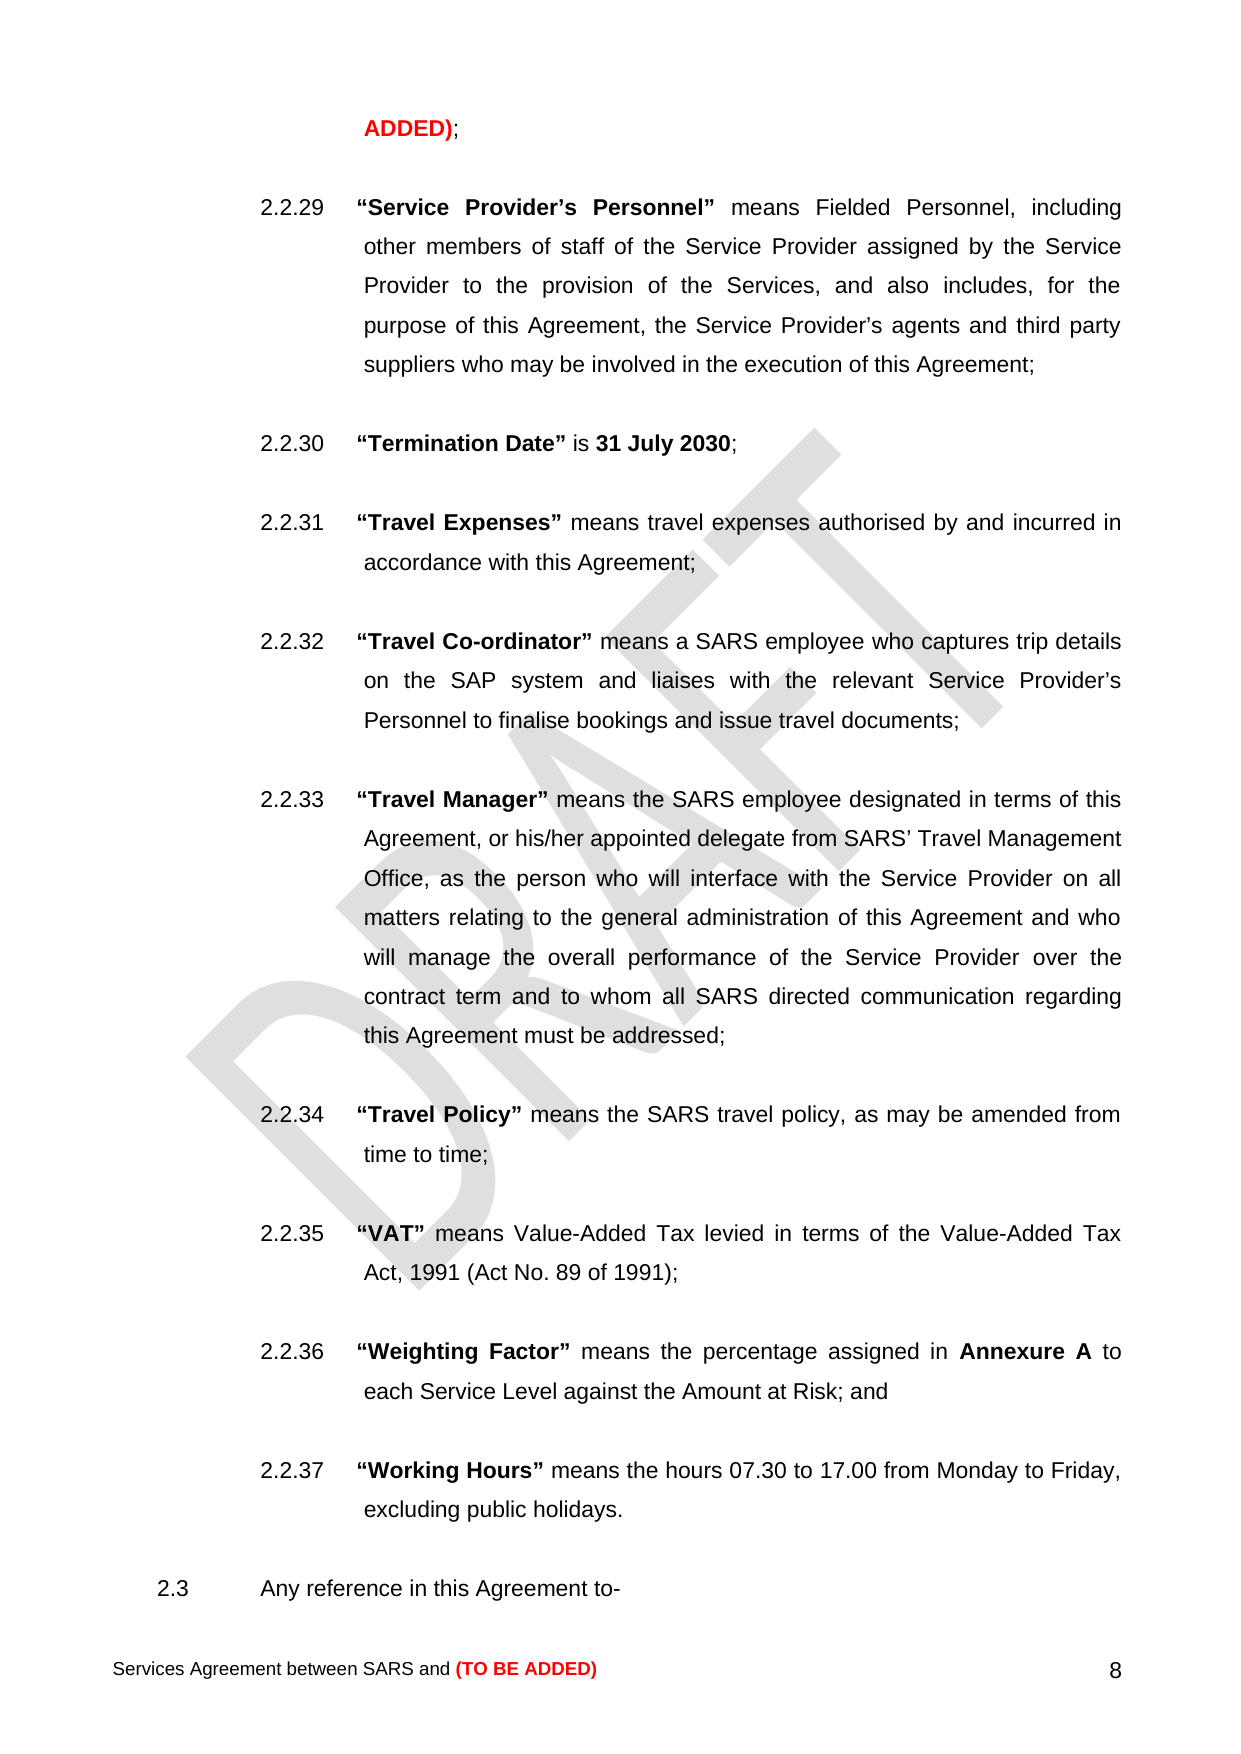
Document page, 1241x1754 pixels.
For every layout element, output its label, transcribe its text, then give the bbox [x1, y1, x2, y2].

list “VAT” means Value-Added Tax levied in terms of the Value-Added Tax Act, 1991 (Act No. 89 of 1991); [260, 1220, 1122, 1286]
list “Service Provider’s Personnel” means Fielded Personnel, including other members of staff of the Service Provider assigned by the Service Provider to the provision of the Services, and also includes, for the purpose of this Agreement, the Service Provider’s agents and third party suppliers who may be involved in the execution of this Agreement; [260, 193, 1122, 378]
list “Travel Expenses” means travel expenses authorised by and incurred in accordance with this Agreement; [260, 509, 1122, 575]
list “Travel Co-ordinator” means a SARS employee who captures trip details on the SAP system and liaises with the relevant Service Provider’s Personnel to finalise bookings and issue travel documents; [260, 628, 1122, 733]
list Any reference in this Agreement to- [157, 1575, 1122, 1602]
list “Weighting Factor” means the percentage assigned in Annexure A to each Service Level against the Amount at Risk; and [260, 1338, 1122, 1404]
list “Termination Date” is 31 July 2030; [260, 430, 1122, 457]
list “Working Hours” means the hours 07.30 to 17.00 from Monday to Friday, excluding public holidays. [260, 1457, 1122, 1523]
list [260, 114, 1122, 141]
list “Travel Policy” means the SARS travel policy, as may be amended from time to time; [260, 1101, 1122, 1167]
list “Travel Manager” means the SARS employee designated in terms of this Agreement, or his/her appointed delegate from SARS’ Travel Management Office, as the person who will interface with the Service Provider on all matters relating to the general administration of this Agreement and who will manage the overall performance of the Service Provider over the contract term and to whom all SARS directed communication regarding this Agreement must be addressed; [260, 786, 1122, 1049]
